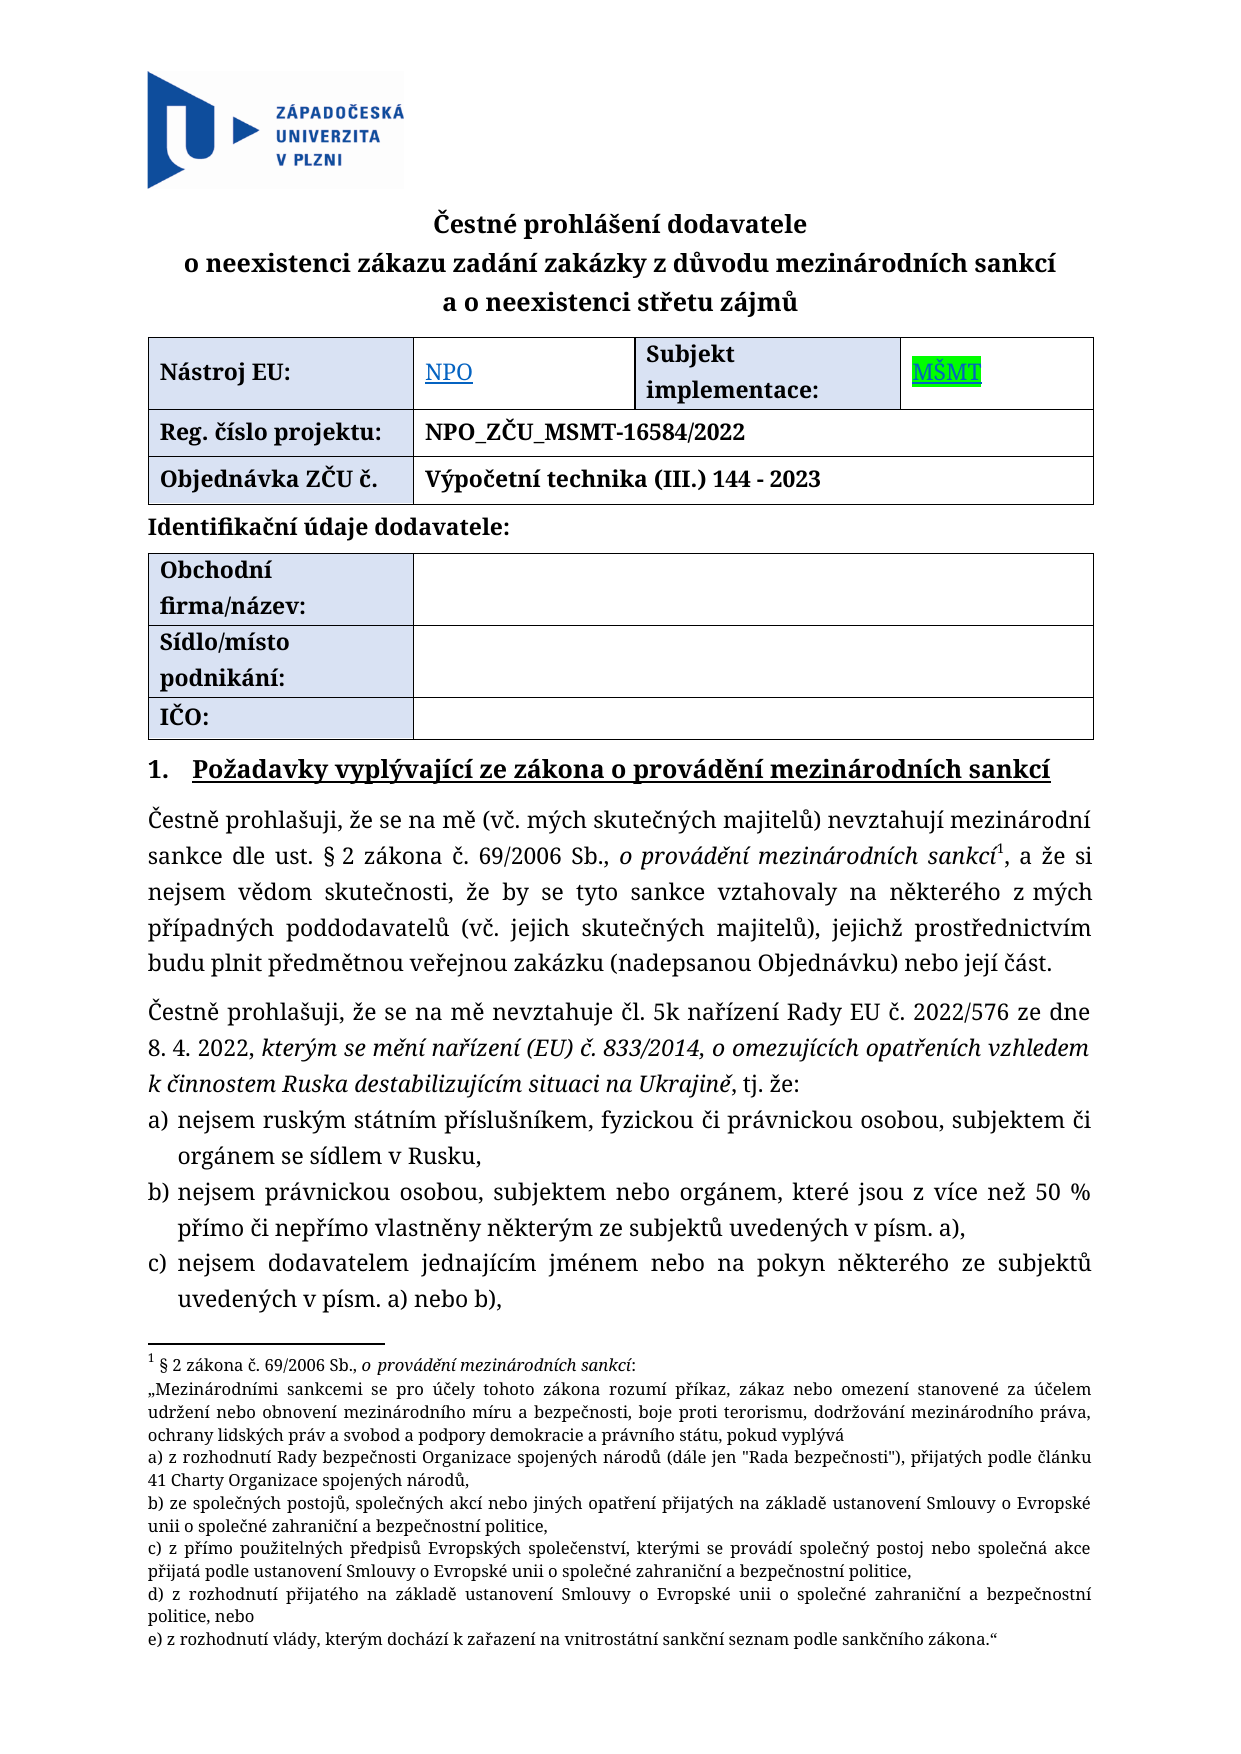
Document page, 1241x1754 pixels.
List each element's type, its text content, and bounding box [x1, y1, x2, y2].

subtitle 1. Požadavky vyplývající ze zákona o provádění mezinárodních sankcí [148, 752, 1093, 786]
table_cell IČO: [149, 698, 413, 738]
text Identifikační údaje dodavatele: [148, 511, 1093, 542]
table_header Subjekt implementace: [636, 338, 900, 409]
list nejsem dodavatelem jednajícím jménem nebo na pokyn některého ze subjektů uvedených v písm. a) nebo b), [148, 1247, 1093, 1314]
text Čestné prohlášení dodavatele [148, 207, 1093, 241]
table_header MŠMT [901, 338, 1093, 409]
table_header Obchodní firma/název: [149, 554, 413, 625]
picture [147, 71, 404, 189]
table_header Nástroj EU: [149, 338, 413, 409]
text o neexistenci zákazu zadání zakázky z důvodu mezinárodních sankcí a o neexistenci střetu zájmů [148, 246, 1093, 319]
table_cell [414, 626, 1093, 697]
text Čestně prohlašuji, že se na mě nevztahuje čl. 5k nařízení Rady EU č. 2022/576 ze dne 8. 4. 2022, kterým se mění nařízení (EU) č. 833/2014, o omezujících opatřeních vzhledem k činnostem Ruska destabilizujícím situaci na Ukrajině, tj. že: [148, 996, 1093, 1099]
table_cell Objednávka ZČU č. [149, 457, 413, 503]
table_cell NPO_ZČU_MSMT-16584/2022 [414, 410, 1093, 456]
table_cell [414, 698, 1093, 738]
table_header [414, 554, 1093, 625]
list nejsem právnickou osobou, subjektem nebo orgánem, které jsou z více než 50 % přímo či nepřímo vlastněny některým ze subjektů uvedených v písm. a), [148, 1176, 1093, 1243]
list nejsem ruským státním příslušníkem, fyzickou či právnickou osobou, subjektem či orgánem se sídlem v Rusku, [148, 1104, 1093, 1171]
table_cell Výpočetní technika (III.) 144 - 2023 [414, 457, 1093, 503]
text Čestně prohlašuji, že se na mě (vč. mých skutečných majitelů) nevztahují mezinárodní sankce dle ust. § 2 zákona č. 69/2006 Sb., o provádění mezinárodních sankcí, a že si nejsem vědom skutečnosti, že by se tyto sankce vztahovaly na některého z mých případných poddodavatelů (vč. jejich skutečných majitelů), jejichž prostřednictvím budu plnit předmětnou veřejnou zakázku (nadepsanou Objednávku) nebo její část. [148, 804, 1093, 979]
table_header NPO [414, 338, 634, 409]
table_cell Reg. číslo projektu: [149, 410, 413, 456]
table_cell Sídlo/místo podnikání: [149, 626, 413, 697]
